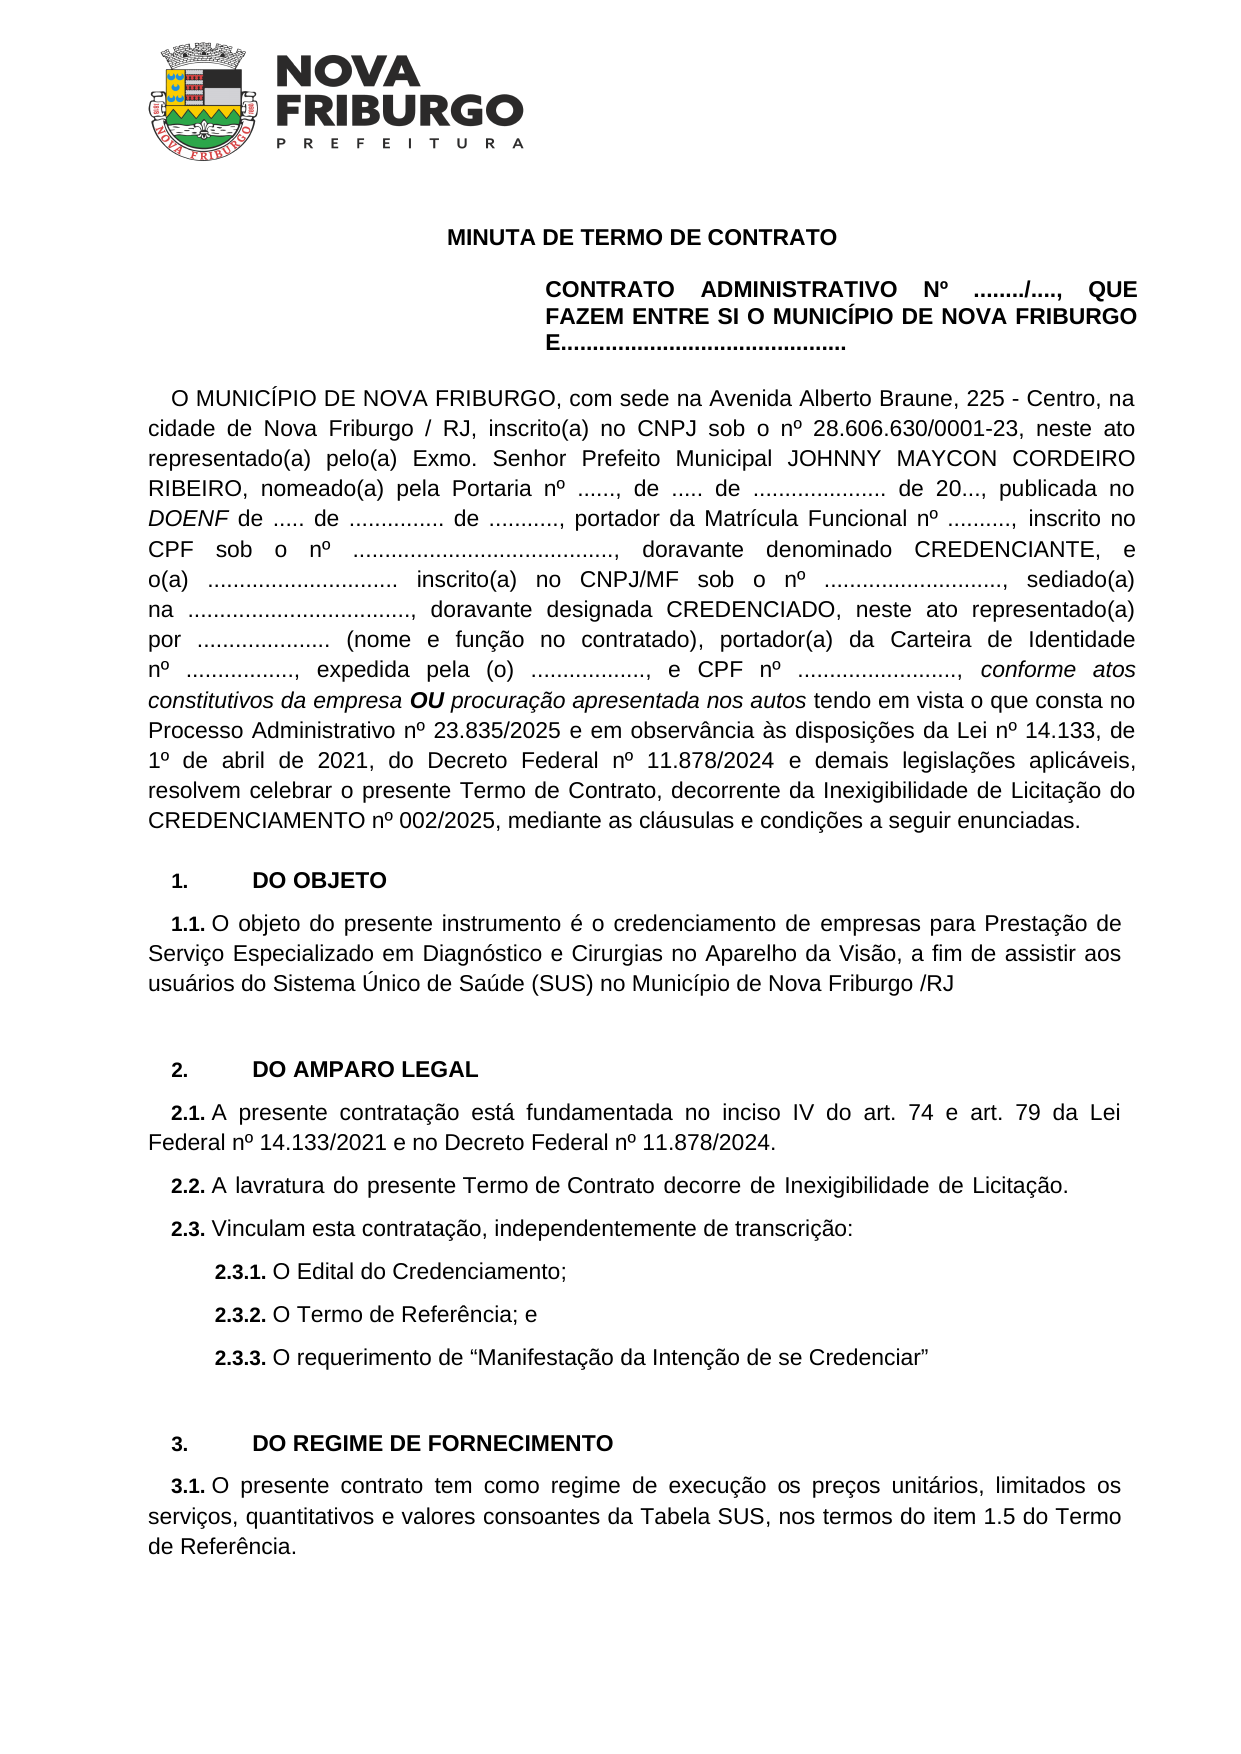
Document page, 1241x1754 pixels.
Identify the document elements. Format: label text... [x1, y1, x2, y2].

list O Termo de Referência; e [192, 1301, 1122, 1327]
list O Edital do Credenciamento; [192, 1258, 1122, 1284]
list DO OBJETO [148, 867, 1122, 893]
list A lavratura do presente Termo de Contrato decorre de Inexigibilidade de Licitação. [148, 1172, 1122, 1198]
list A presente contratação está fundamentada no inciso IV do art. 74 e art. 79 da Lei Federal nº 14.133/2021 e no Decreto Federal nº 11.878/2024. [148, 1099, 1122, 1155]
text CONTRATO ADMINISTRATIVO Nº ......../...., QUE FAZEM ENTRE SI O MUNICÍPIO DE NOVA FRIBURGO E............................................. [545, 276, 1138, 355]
list DO REGIME DE FORNECIMENTO [148, 1429, 1122, 1456]
list O presente contrato tem como regime de execução os preços unitários, limitados os serviços, quantitativos e valores consoantes da Tabela SUS, nos termos do item 1.5 do Termo de Referência. [148, 1472, 1122, 1559]
list O requerimento de “Manifestação da Intenção de se Credenciar” [192, 1344, 1122, 1370]
text MINUTA DE TERMO DE CONTRATO [146, 223, 1138, 250]
text O MUNICÍPIO DE NOVA FRIBURGO, com sede na Avenida Alberto Braune, 225 - Centro, na cidade de Nova Friburgo / RJ, inscrito(a) no CNPJ sob o nº 28.606.630/0001-23, neste ato representado(a) pelo(a) Exmo. Senhor Prefeito Municipal JOHNNY MAYCON CORDEIRO RIBEIRO, nomeado(a) pela Portaria nº ......, de ..... de ..................... de 20..., publicada no DOENF de ..... de ............... de ..........., portador da Matrícula Funcional nº .........., inscrito no CPF sob o nº ........................................., doravante denominado CREDENCIANTE, e o(a) .............................. inscrito(a) no CNPJ/MF sob o nº ............................, sediado(a) na ..................................., doravante designada CREDENCIADO, neste ato representado(a) por ..................... (nome e função no contratado), portador(a) da Carteira de Identidade nº ................., expedida pela (o) .................., e CPF nº ........................., conforme atos constitutivos da empresa OU procuração apresentada nos autos tendo em vista o que consta no Processo Administrativo nº 23.835/2025 e em observância às disposições da Lei nº 14.133, de 1º de abril de 2021, do Decreto Federal nº 11.878/2024 e demais legislações aplicáveis, resolvem celebrar o presente Termo de Contrato, decorrente da Inexigibilidade de Licitação do CREDENCIAMENTO nº 002/2025, mediante as cláusulas e condições a seguir enunciadas. [148, 384, 1136, 834]
list Vinculam esta contratação, independentemente de transcrição: [148, 1215, 1122, 1241]
list DO AMPARO LEGAL [148, 1056, 1122, 1082]
picture [102, 29, 570, 175]
list O objeto do presente instrumento é o credenciamento de empresas para Prestação de Serviço Especializado em Diagnóstico e Cirurgias no Aparelho da Visão, a fim de assistir aos usuários do Sistema Único de Saúde (SUS) no Município de Nova Friburgo /RJ [148, 910, 1122, 996]
